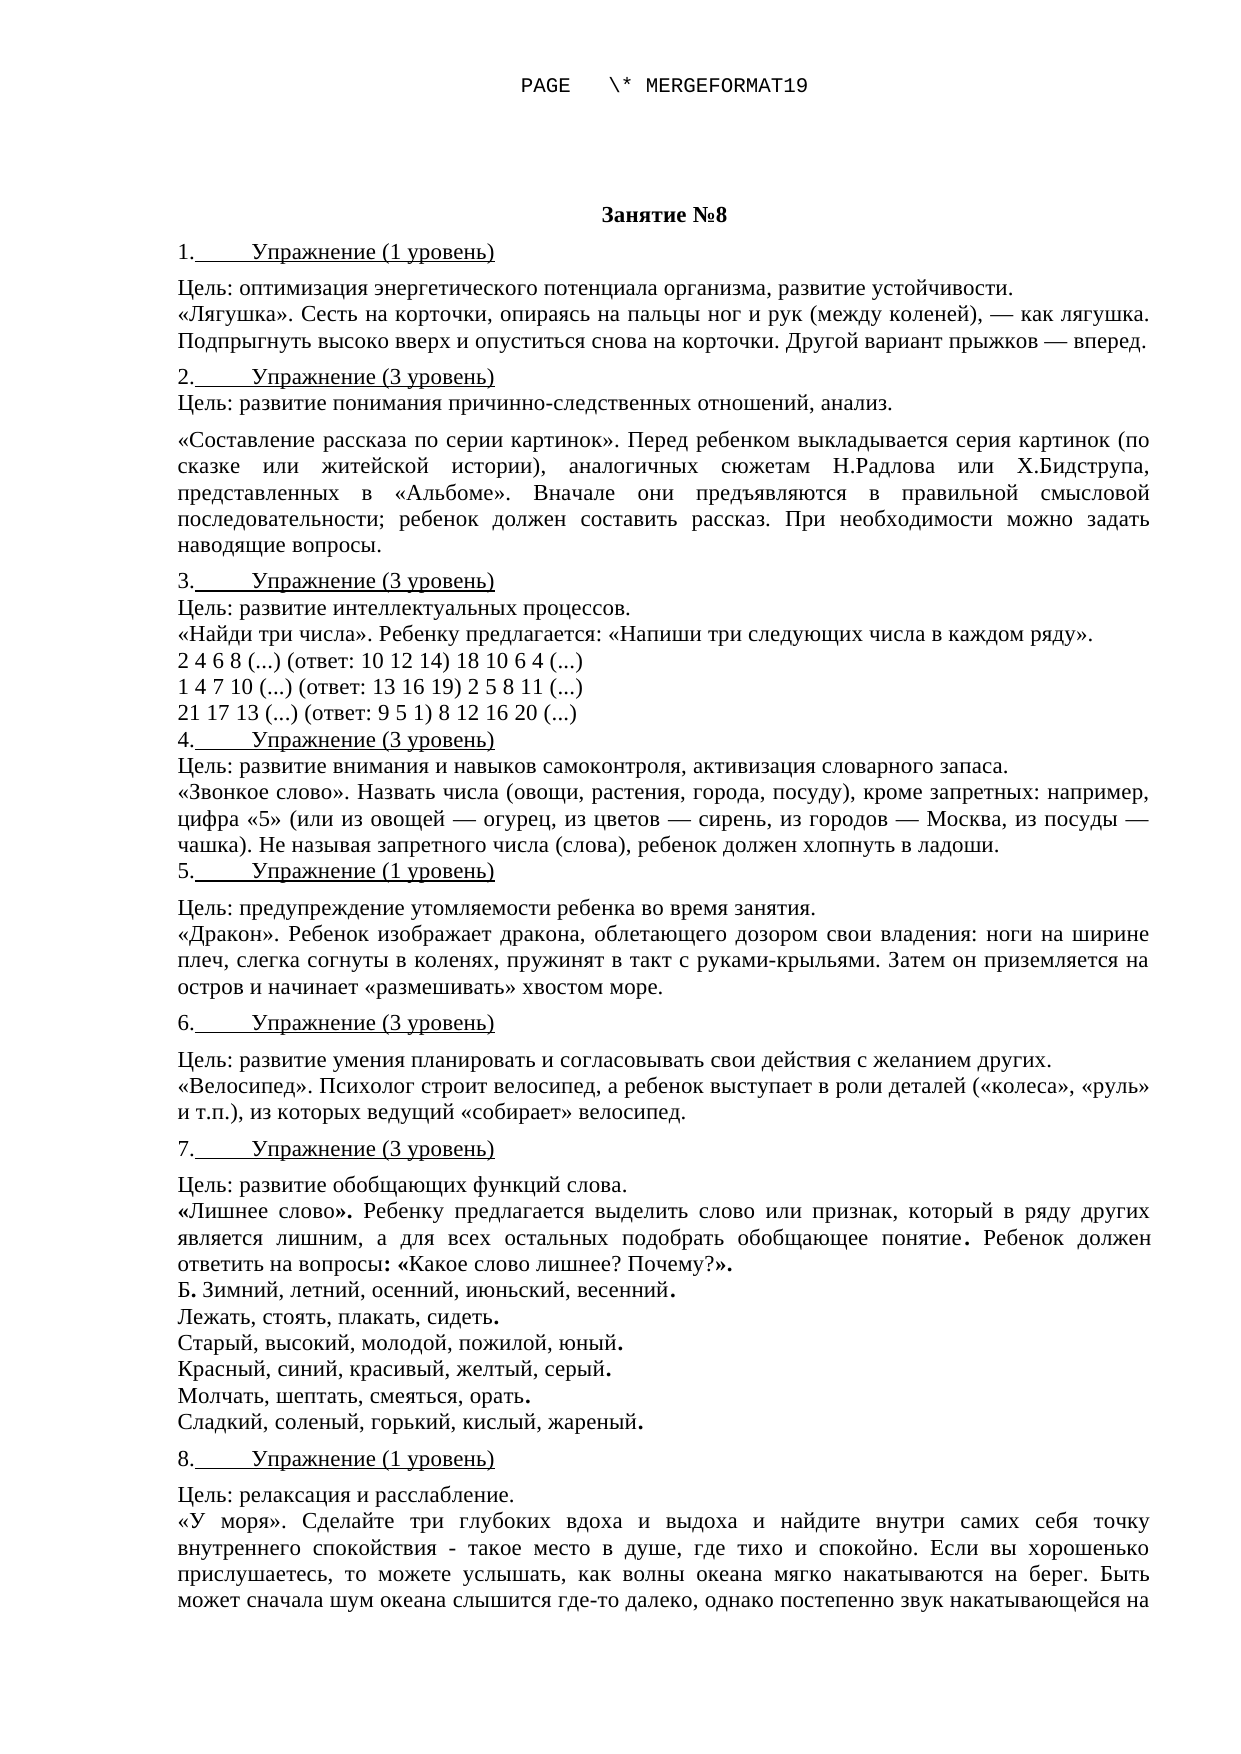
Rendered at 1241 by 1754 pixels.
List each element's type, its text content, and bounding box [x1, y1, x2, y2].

text Цель: развитие умения планировать и согласовывать свои действия с желанием других. [177, 1046, 1151, 1072]
text Цель: развитие интеллектуальных процессов. [177, 594, 1151, 620]
text Занятие №8 [177, 201, 1151, 228]
text 2 4 6 8 (...) (ответ: 10 12 14) 18 10 6 4 (...) [177, 647, 1151, 673]
text Цель: оптимизация энергетического потенциала организма, развитие устойчивости. [177, 274, 1151, 300]
text Б. Зимний, летний, осенний, июньский, весенний. [177, 1276, 1151, 1303]
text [177, 1507, 1151, 1613]
text «Дракон». Ребенок изображает дракона, облетающего дозором свои владения: ноги на ширине плеч, слегка согнуты в коленях, пружинят в такт с руками-крыльями. Затем он приземляется на остров и начинает «размешивать» хвостом море. [177, 920, 1151, 999]
text Старый, высокий, молодой, пожилой, юный. [177, 1329, 1151, 1356]
text Сладкий, соленый, горький, кислый, жареный. [177, 1408, 1151, 1434]
text Красный, синий, красивый, желтый, серый. [177, 1356, 1151, 1382]
text Лежать, стоять, плакать, сидеть. [177, 1303, 1151, 1329]
text Цель: релаксация и расслабление. [177, 1481, 1151, 1507]
list Упражнение (1 уровень) [177, 1444, 1151, 1471]
text «Лишнее слово». Ребенку предлагается выделить слово или признак, который в ряду других является лишним, а для всех остальных подобрать обобщающее понятие. Ребенок должен ответить на вопросы: «Какое слово лишнее? Почему?». [177, 1197, 1151, 1276]
text Молчать, шептать, смеяться, орать. [177, 1382, 1151, 1408]
list Упражнение (1 уровень) [177, 857, 1151, 884]
list Упражнение (1 уровень) [177, 238, 1151, 264]
text Цель: развитие обобщающих функций слова. [177, 1171, 1151, 1197]
list Упражнение (3 уровень) [177, 1009, 1151, 1036]
text «Лягушка». Сесть на корточки, опираясь на пальцы ног и рук (между коленей), — как лягушка. Подпрыгнуть высоко вверх и опуститься снова на корточки. Другой вариант прыжков — вперед. [177, 300, 1151, 353]
text Цель: предупреждение утомляемости ребенка во время занятия. [177, 894, 1151, 920]
list Упражнение (3 уровень) [177, 726, 1151, 752]
list «Звонкое слово». Назвать числа (овощи, растения, города, посуду), кроме запретных: например, цифра «5» (или из овощей — огурец, из цветов — сирень, из городов — Москва, из посуды — чашка). Не называя запретного числа (слова), ребенок должен хлопнуть в ладоши. [177, 778, 1151, 857]
text «Составление рассказа по серии картинок». Перед ребенком выкладывается серия картинок (по сказке или житейской истории), аналогичных сюжетам Н.Радлова или Х.Бидструпа, представленных в «Альбоме». Вначале они предъявляются в правильной смысловой последовательности; ребенок должен составить рассказ. При необходимости можно задать наводящие вопросы. [177, 426, 1151, 558]
text «Велосипед». Психолог строит велосипед, а ребенок выступает в роли деталей («колеса», «руль» и т.п.), из которых ведущий «собирает» велосипед. [177, 1072, 1151, 1125]
list Упражнение (3 уровень) [177, 568, 1151, 594]
text «Найди три числа». Ребенку предлагается: «Напиши три следующих числа в каждом ряду». [177, 620, 1151, 647]
list Цель: развитие внимания и навыков самоконтроля, активизация словарного запаса. [177, 752, 1151, 778]
list Упражнение (3 уровень) [177, 1135, 1151, 1161]
text 21 17 13 (...) (ответ: 9 5 1) 8 12 16 20 (...) [177, 699, 1151, 726]
list Упражнение (3 уровень) [177, 363, 1151, 389]
text 1 4 7 10 (...) (ответ: 13 16 19) 2 5 8 11 (...) [177, 673, 1151, 699]
list Цель: развитие понимания причинно-следственных отношений, анализ. [177, 389, 1151, 416]
